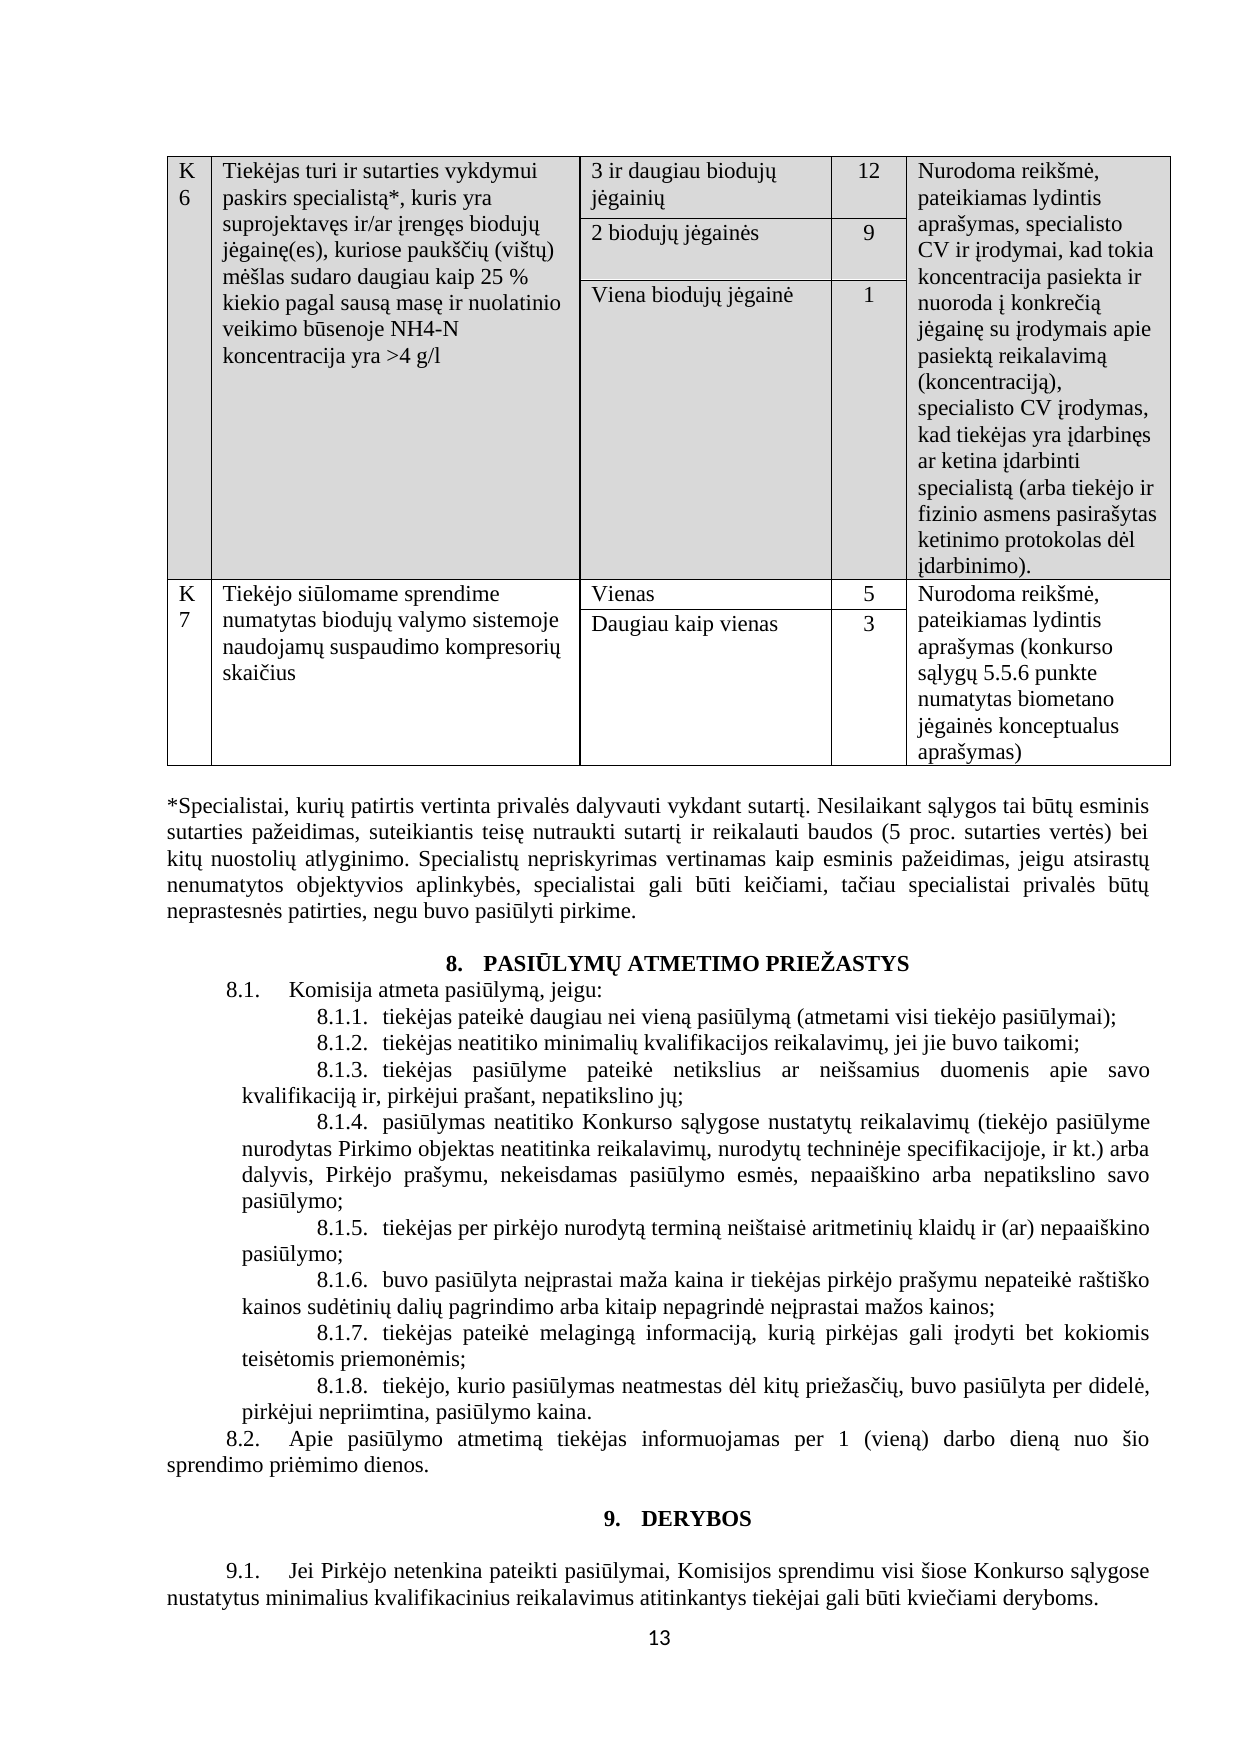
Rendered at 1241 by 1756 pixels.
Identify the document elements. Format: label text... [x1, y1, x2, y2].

subtitle PASIŪLYMŲ ATMETIMO PRIEŽASTYS [204, 950, 1151, 977]
table_cell 2 biodujų jėgainės [581, 219, 831, 279]
list buvo pasiūlyta neįprastai maža kaina ir tiekėjas pirkėjo prašymu nepateikė raštiško kainos sudėtinių dalių pagrindimo arba kitaip nepagrindė neįprastai mažos kainos; [242, 1266, 1151, 1319]
table_cell 3 [832, 610, 906, 764]
list tiekėjas neatitiko minimalių kvalifikacijos reikalavimų, jei jie buvo taikomi; [242, 1029, 1151, 1056]
table_cell 12 [832, 157, 906, 218]
list Komisija atmeta pasiūlymą, jeigu: [167, 977, 1151, 1003]
table_cell Viena biodujų jėgainė [581, 281, 831, 579]
table_cell Tiekėjo siūlomame sprendime numatytas biodujų valymo sistemoje naudojamų suspaudimo kompresorių skaičius [212, 580, 579, 764]
list tiekėjas per pirkėjo nurodytą terminą neištaisė aritmetinių klaidų ir (ar) nepaaiškino pasiūlymo; [242, 1214, 1151, 1266]
table_cell Tiekėjas turi ir sutarties vykdymui paskirs specialistą*, kuris yra suprojektavęs ir/ar įrengęs biodujų jėgainę(es), kuriose paukščių (vištų) mėšlas sudaro daugiau kaip 25 % kiekio pagal sausą masę ir nuolatinio veikimo būsenoje NH4-N koncentracija yra >4 g/l [212, 157, 579, 579]
table_cell 3 ir daugiau biodujų jėgainių [581, 157, 831, 218]
table_cell 9 [832, 219, 906, 279]
list tiekėjas pasiūlyme pateikė netikslius ar neišsamius duomenis apie savo kvalifikaciją ir, pirkėjui prašant, nepatikslino jų; [242, 1056, 1151, 1108]
list tiekėjo, kurio pasiūlymas neatmestas dėl kitų priežasčių, buvo pasiūlyta per didelė, pirkėjui nepriimtina, pasiūlymo kaina. [242, 1372, 1151, 1424]
table_cell K7 [168, 580, 211, 764]
table_cell 1 [832, 281, 906, 579]
list tiekėjas pateikė melagingą informaciją, kurią pirkėjas gali įrodyti bet kokiomis teisėtomis priemonėmis; [242, 1319, 1151, 1372]
table_cell 5 [832, 580, 906, 609]
list Apie pasiūlymo atmetimą tiekėjas informuojamas per 1 (vieną) darbo dieną nuo šio sprendimo priėmimo dienos. [167, 1424, 1151, 1477]
list Jei Pirkėjo netenkina pateikti pasiūlymai, Komisijos sprendimu visi šiose Konkurso sąlygose nustatytus minimalius kvalifikacinius reikalavimus atitinkantys tiekėjai gali būti kviečiami deryboms. [167, 1557, 1151, 1610]
list pasiūlymas neatitiko Konkurso sąlygose nustatytų reikalavimų (tiekėjo pasiūlyme nurodytas Pirkimo objektas neatitinka reikalavimų, nurodytų techninėje specifikacijoje, ir kt.) arba dalyvis, Pirkėjo prašymu, nekeisdamas pasiūlymo esmės, nepaaiškino arba nepatikslino savo pasiūlymo; [242, 1108, 1151, 1214]
table_cell Vienas [581, 580, 831, 609]
table_cell Nurodoma reikšmė, pateikiamas lydintis aprašymas (konkurso sąlygų 5.5.6 punkte numatytas biometano jėgainės konceptualus aprašymas) [907, 580, 1170, 764]
subtitle DERYBOS [204, 1505, 1151, 1531]
table_cell Daugiau kaip vienas [581, 610, 831, 764]
table_cell K6 [168, 157, 211, 579]
list tiekėjas pateikė daugiau nei vieną pasiūlymą (atmetami visi tiekėjo pasiūlymai); [242, 1003, 1151, 1029]
table_cell Nurodoma reikšmė, pateikiamas lydintis aprašymas, specialisto CV ir įrodymai, kad tokia koncentracija pasiekta ir nuoroda į konkrečią jėgainę su įrodymais apie pasiektą reikalavimą (koncentraciją), specialisto CV įrodymas, kad tiekėjas yra įdarbinęs ar ketina įdarbinti specialistą (arba tiekėjo ir fizinio asmens pasirašytas ketinimo protokolas dėl įdarbinimo). [907, 157, 1170, 579]
